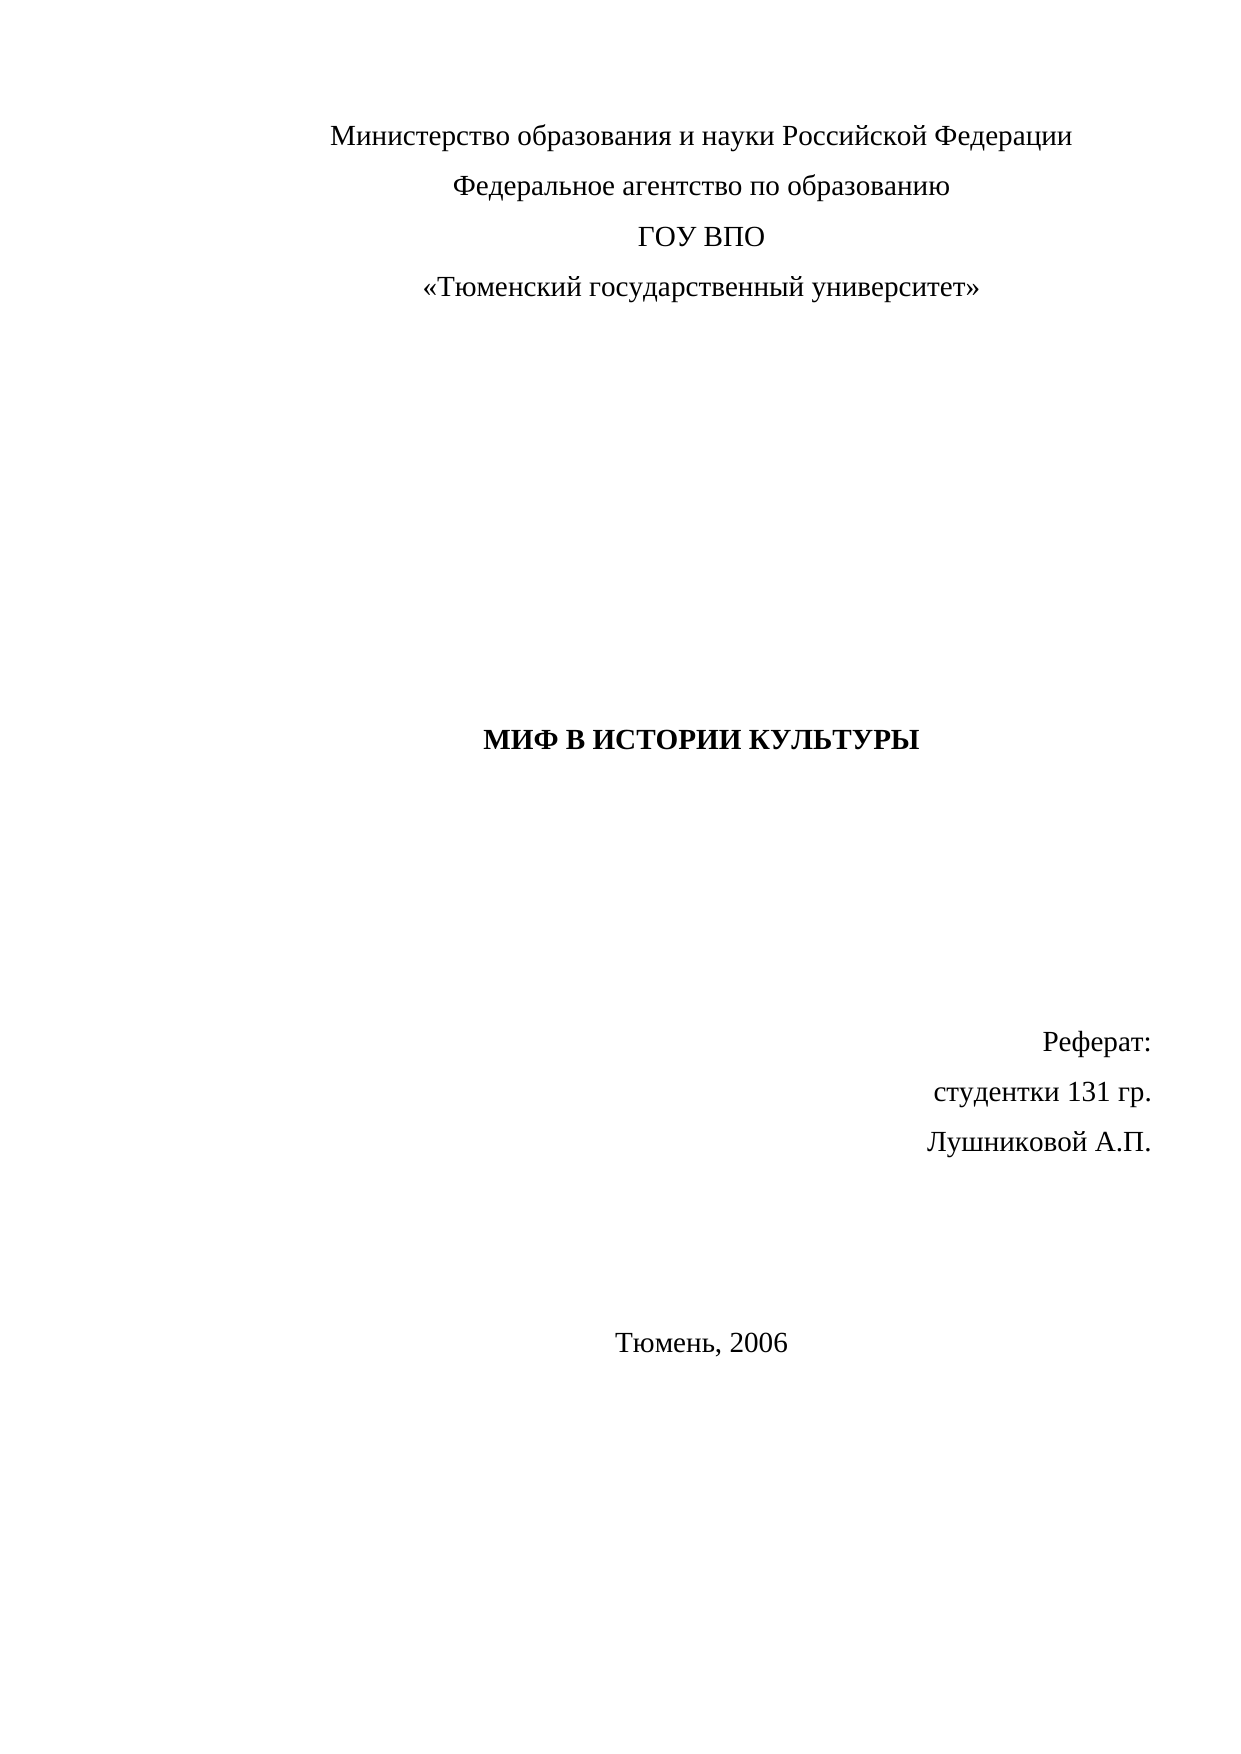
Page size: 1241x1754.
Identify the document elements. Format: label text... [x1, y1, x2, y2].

text Федеральное агентство по образованию [177, 168, 1152, 202]
text Лушниковой А.П. [177, 1124, 1152, 1158]
text Министерство образования и науки Российской Федерации [177, 118, 1152, 152]
text Тюмень, 2006 [177, 1326, 1152, 1359]
text Реферат: [177, 1024, 1152, 1057]
text миф в истории культуры [177, 722, 1152, 755]
text ГОУ ВПО [177, 219, 1152, 252]
text «Тюменский государственный университет» [177, 269, 1152, 303]
text студентки 131 гр. [177, 1074, 1152, 1108]
